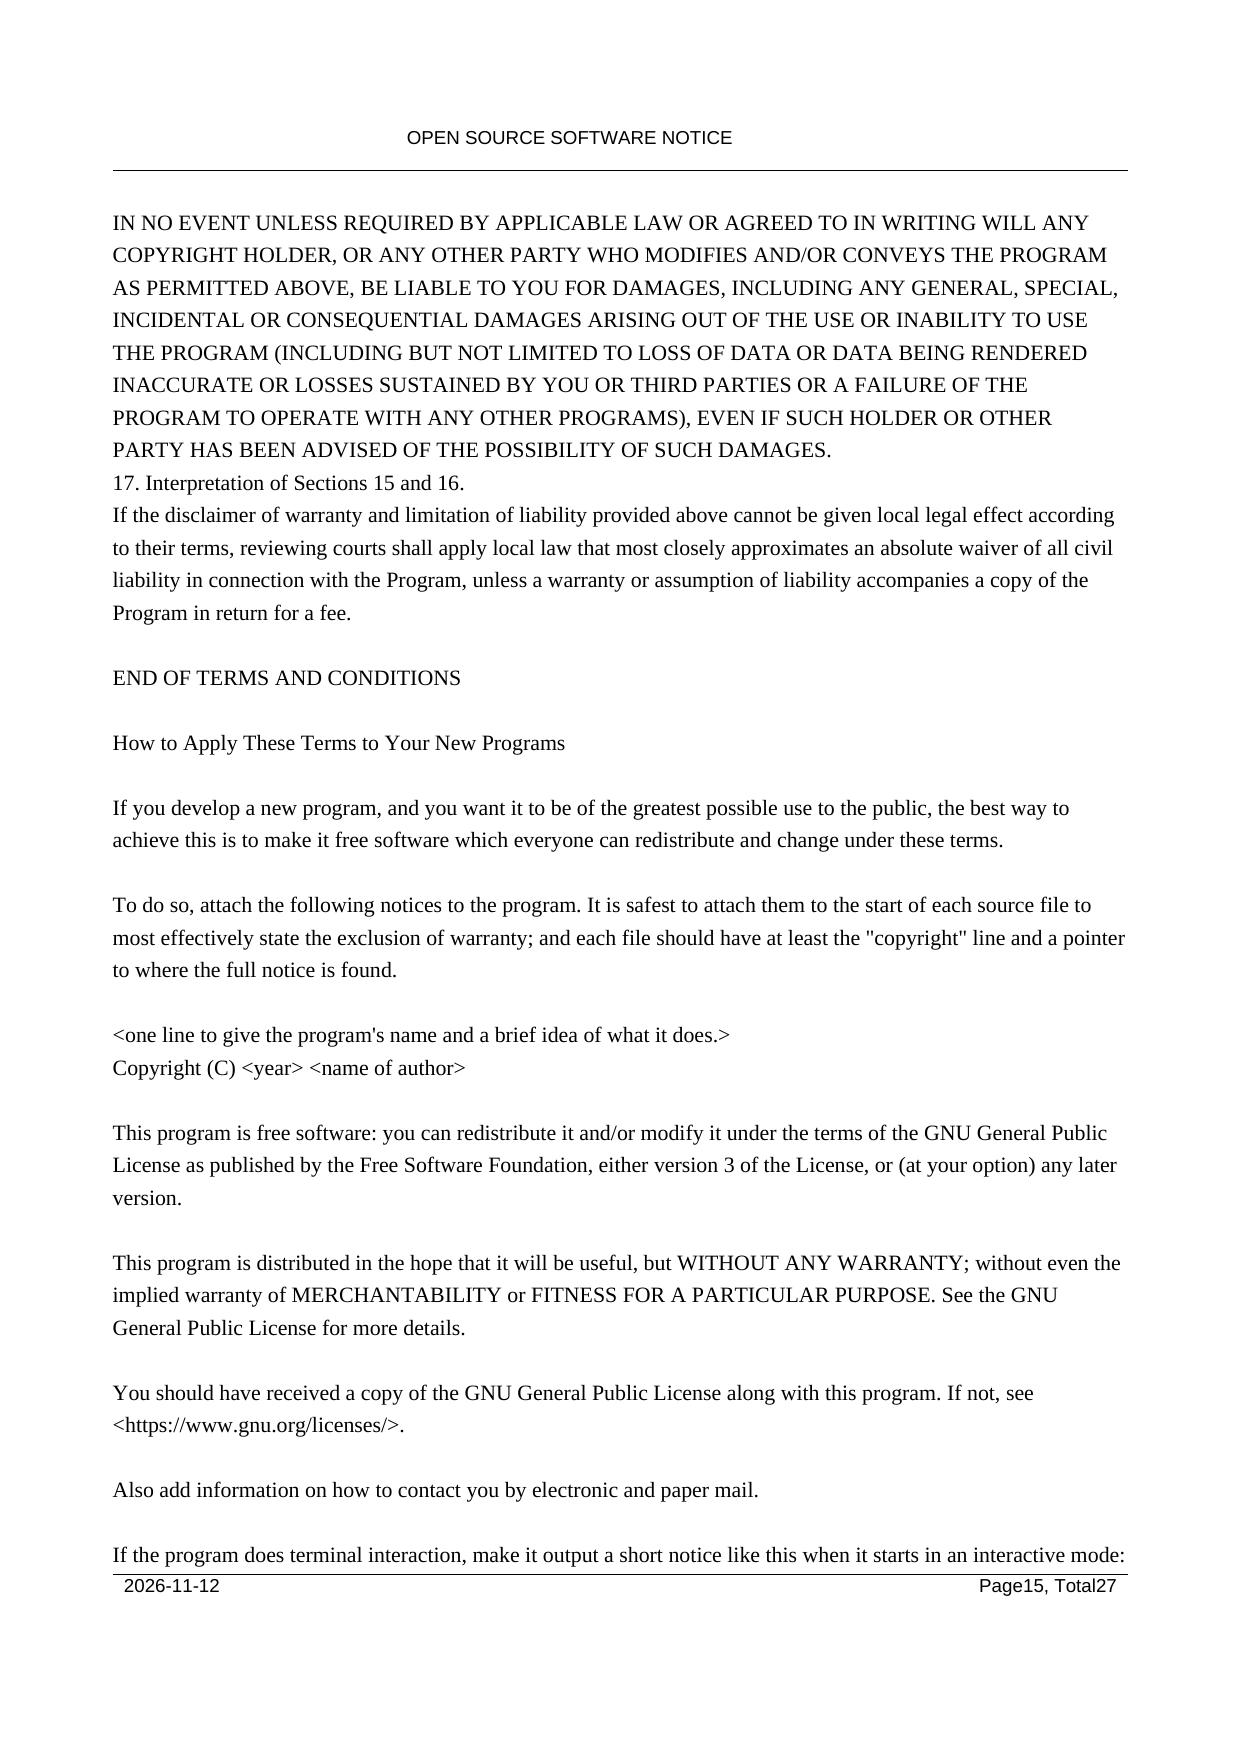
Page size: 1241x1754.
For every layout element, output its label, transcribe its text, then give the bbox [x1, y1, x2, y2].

text Also add information on how to contact you by electronic and paper mail. [112, 1474, 1128, 1506]
text 17. Interpretation of Sections 15 and 16. [112, 466, 1128, 499]
text IN NO EVENT UNLESS REQUIRED BY APPLICABLE LAW OR AGREED TO IN WRITING WILL ANY COPYRIGHT HOLDER, OR ANY OTHER PARTY WHO MODIFIES AND/OR CONVEYS THE PROGRAM AS PERMITTED ABOVE, BE LIABLE TO YOU FOR DAMAGES, INCLUDING ANY GENERAL, SPECIAL, INCIDENTAL OR CONSEQUENTIAL DAMAGES ARISING OUT OF THE USE OR INABILITY TO USE THE PROGRAM (INCLUDING BUT NOT LIMITED TO LOSS OF DATA OR DATA BEING RENDERED INACCURATE OR LOSSES SUSTAINED BY YOU OR THIRD PARTIES OR A FAILURE OF THE PROGRAM TO OPERATE WITH ANY OTHER PROGRAMS), EVEN IF SUCH HOLDER OR OTHER PARTY HAS BEEN ADVISED OF THE POSSIBILITY OF SUCH DAMAGES. [112, 206, 1128, 466]
text If the disclaimer of warranty and limitation of liability provided above cannot be given local legal effect according to their terms, reviewing courts shall apply local law that most closely approximates an absolute waiver of all civil liability in connection with the Program, unless a warranty or assumption of liability accompanies a copy of the Program in return for a fee. [112, 499, 1128, 629]
text This program is free software: you can redistribute it and/or modify it under the terms of the GNU General Public License as published by the Free Software Foundation, either version 3 of the License, or (at your option) any later version. [112, 1116, 1128, 1214]
text Copyright (C) <year> <name of author> [112, 1051, 1128, 1084]
text <one line to give the program's name and a brief idea of what it does.> [112, 1019, 1128, 1051]
text You should have received a copy of the GNU General Public License along with this program. If not, see <https://www.gnu.org/licenses/>. [112, 1376, 1128, 1441]
text If you develop a new program, and you want it to be of the greatest possible use to the public, the best way to achieve this is to make it free software which everyone can redistribute and change under these terms. [112, 791, 1128, 856]
text This program is distributed in the hope that it will be useful, but WITHOUT ANY WARRANTY; without even the implied warranty of MERCHANTABILITY or FITNESS FOR A PARTICULAR PURPOSE. See the GNU General Public License for more details. [112, 1246, 1128, 1344]
text If the program does terminal interaction, make it output a short notice like this when it starts in an interactive mode: [112, 1539, 1128, 1571]
text END OF TERMS AND CONDITIONS [112, 661, 1128, 694]
text To do so, attach the following notices to the program. It is safest to attach them to the start of each source file to most effectively state the exclusion of warranty; and each file should have at least the "copyright" line and a pointer to where the full notice is found. [112, 889, 1128, 986]
text How to Apply These Terms to Your New Programs [112, 726, 1128, 759]
